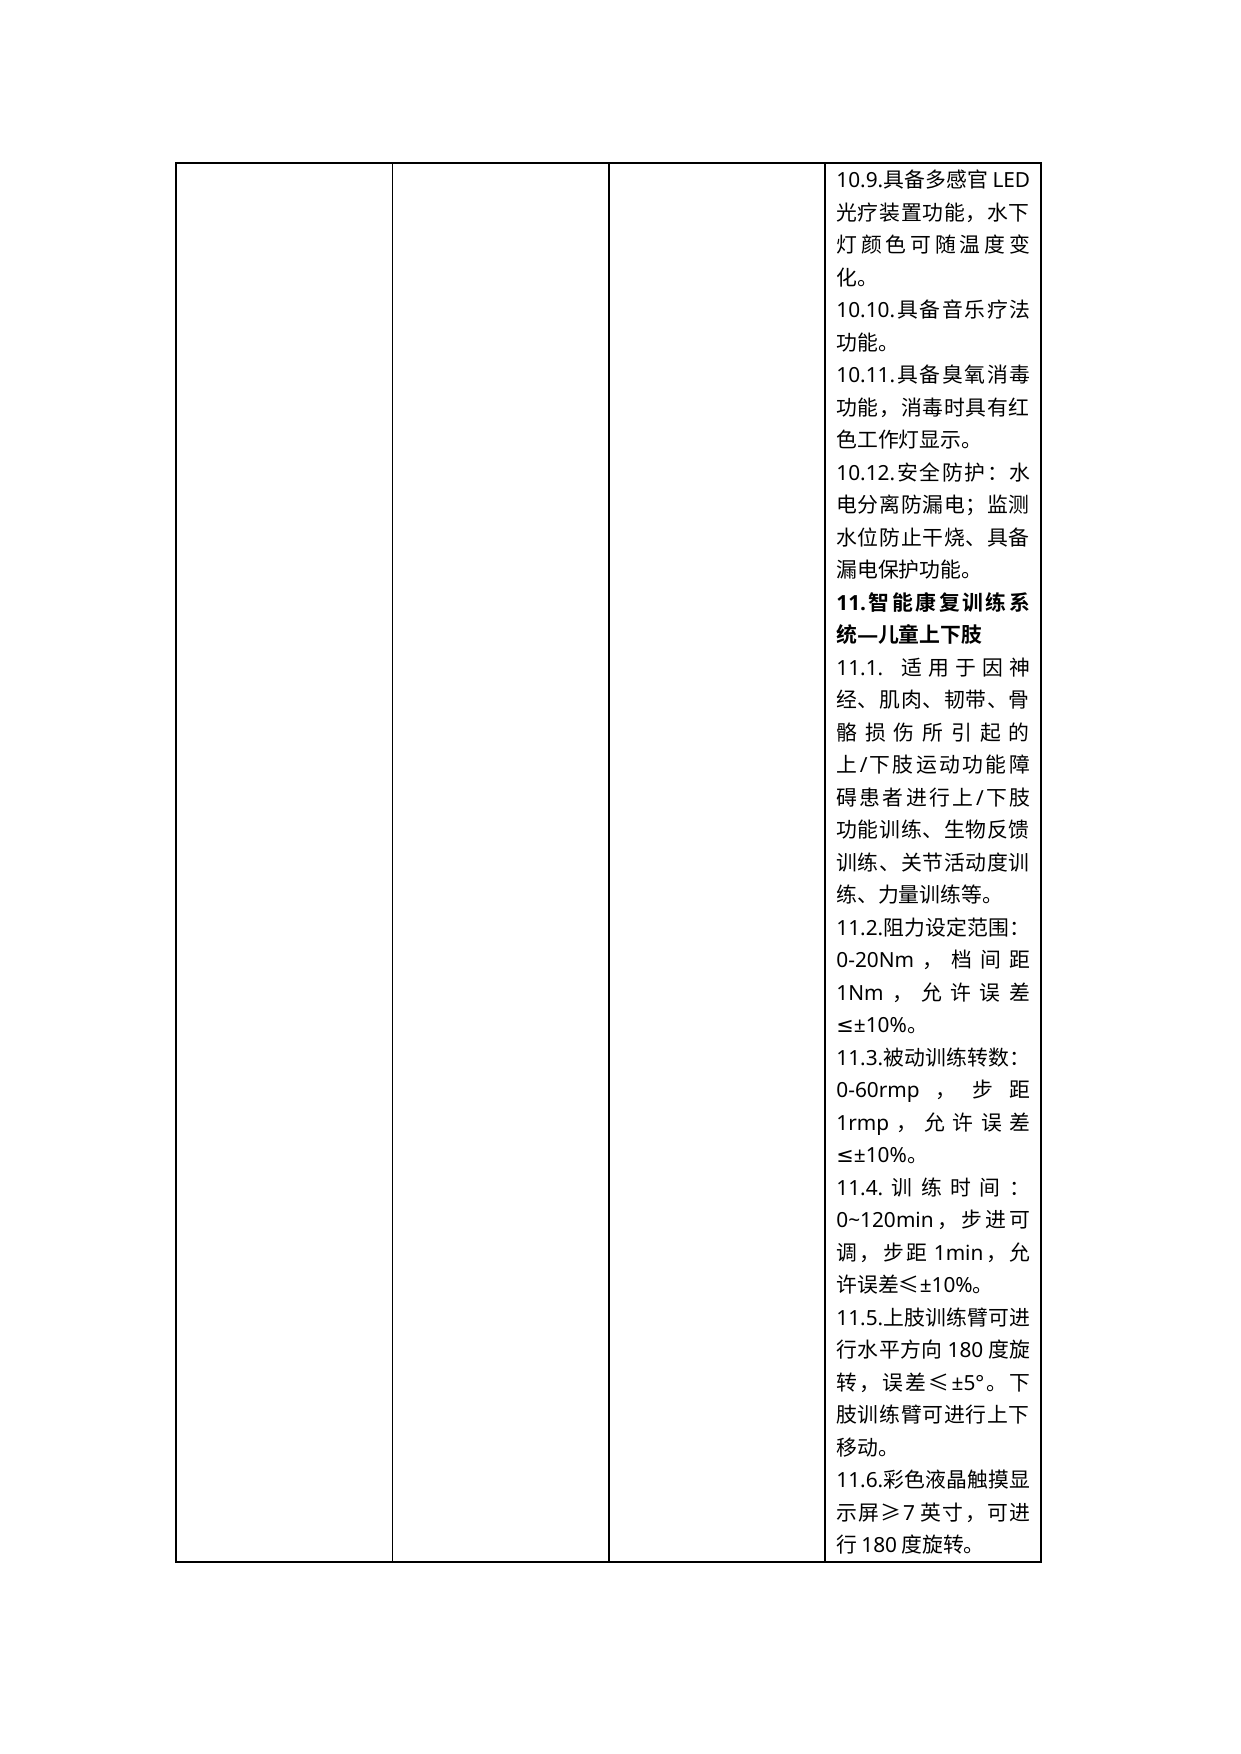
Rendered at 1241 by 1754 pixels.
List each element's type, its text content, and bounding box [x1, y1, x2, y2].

table_cell [610, 164, 824, 1561]
table_cell 1 [393, 164, 608, 1561]
table_cell [177, 164, 392, 1561]
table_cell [826, 164, 1040, 1561]
